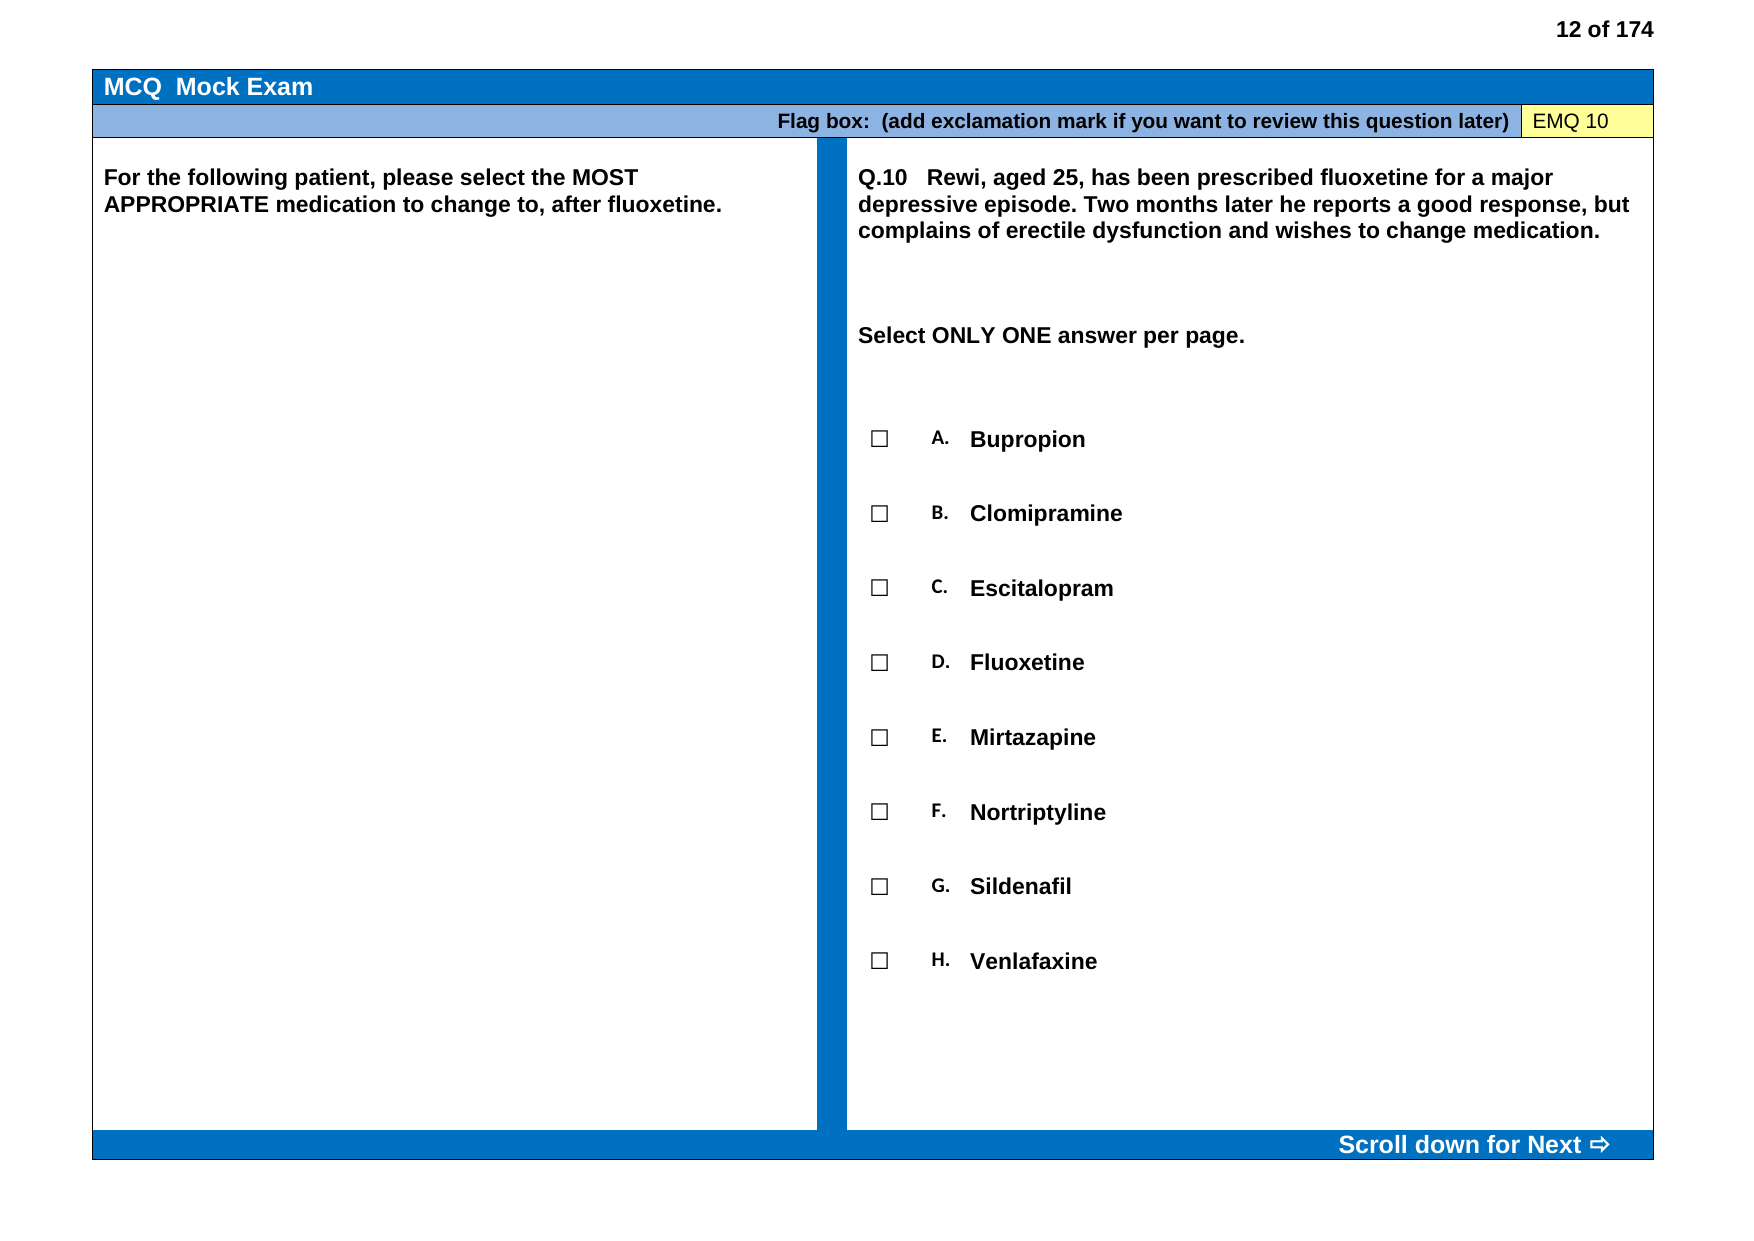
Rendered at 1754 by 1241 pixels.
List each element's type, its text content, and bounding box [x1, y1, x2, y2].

table_cell Scroll down for Next [1327, 1130, 1653, 1159]
table_cell Q.10 Rewi, aged 25, has been prescribed fluoxetine for a major depressive episode. Two months later he reports a good response, but complains of erectile dysfunction and wishes to change medication. Select ONLY ONE answer per page. [847, 138, 1653, 1130]
table_cell Flag box: (add exclamation mark if you want to review this question later) [93, 105, 1521, 137]
table_cell [93, 1130, 1327, 1159]
table_cell [817, 138, 847, 1130]
table_cell EMQ 10 [1522, 105, 1653, 137]
table_cell For the following patient, please select the MOST APPROPRIATE medication to change to, after fluoxetine. [93, 138, 817, 1130]
table_cell MCQ Mock Exam [93, 70, 1653, 104]
